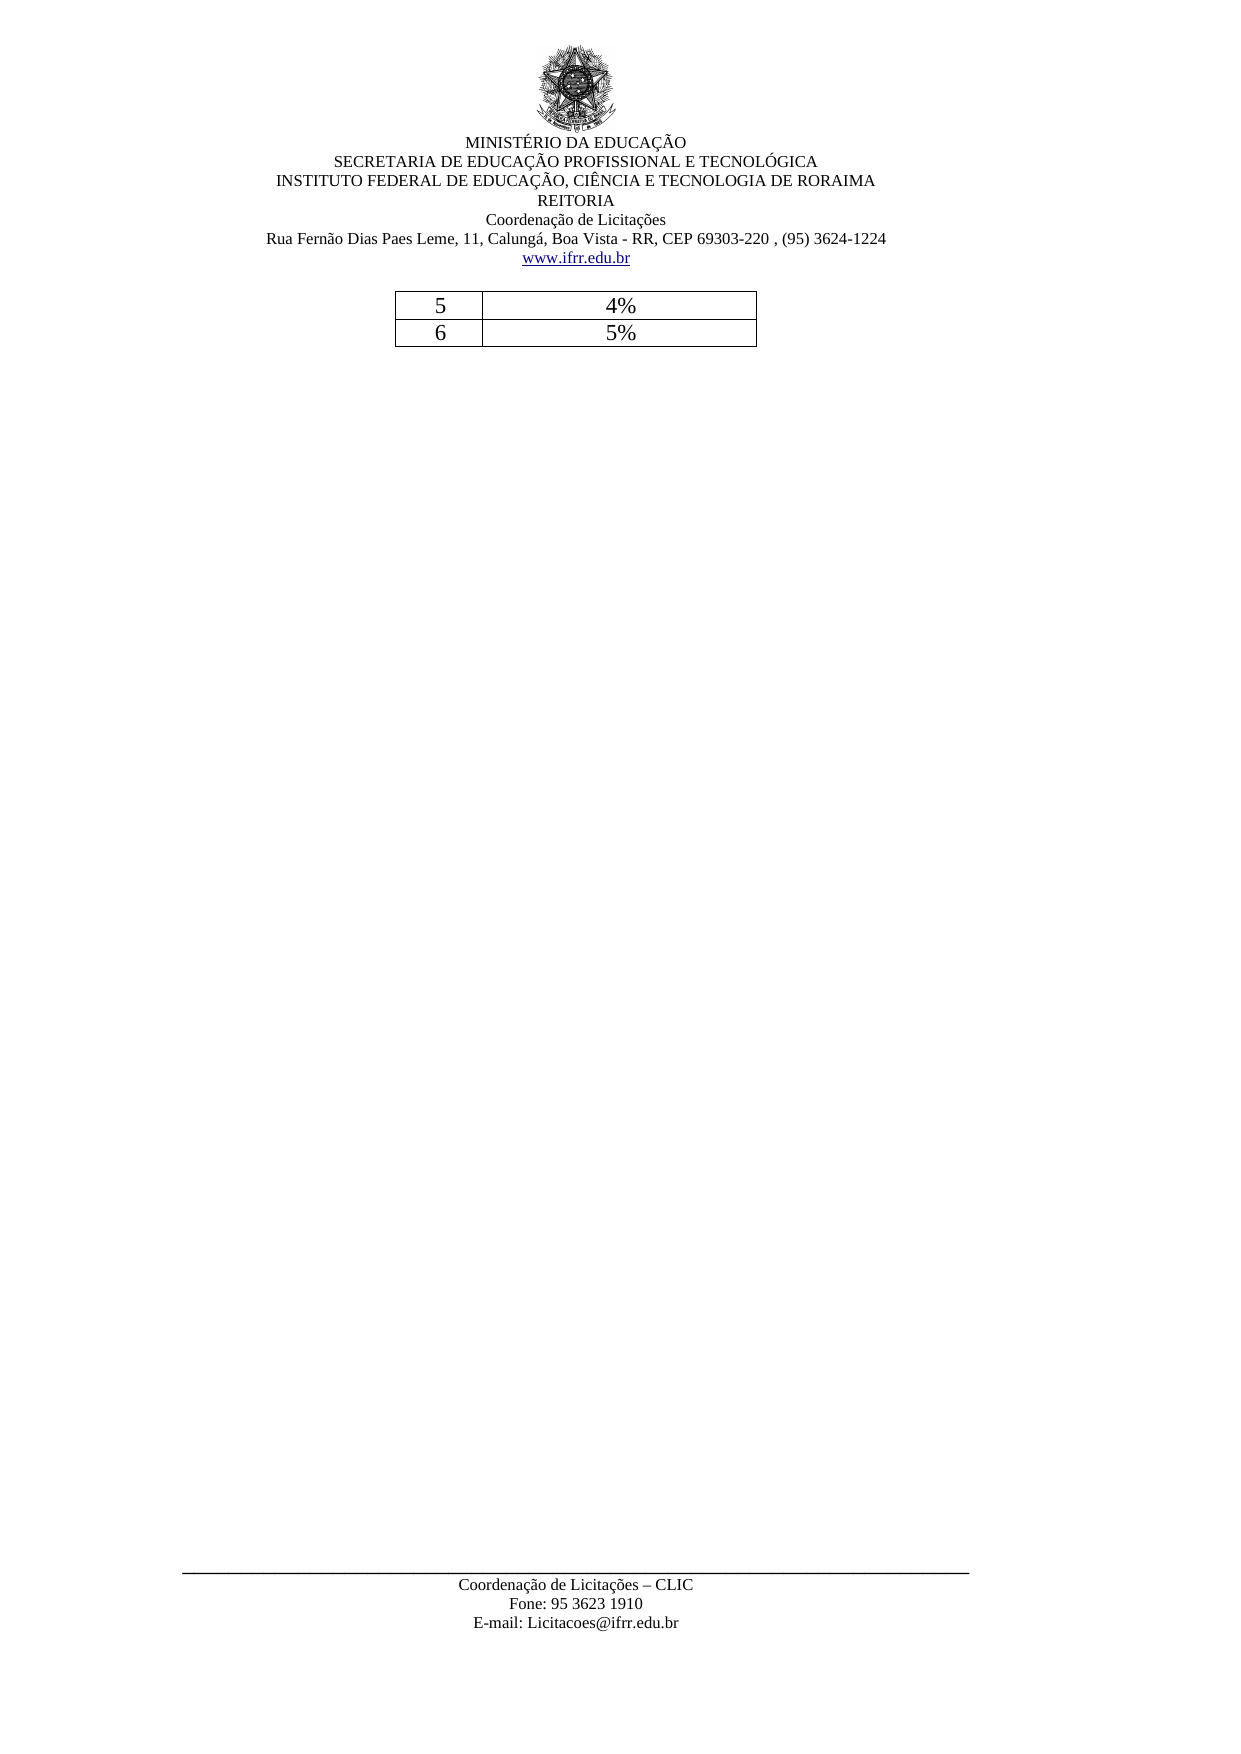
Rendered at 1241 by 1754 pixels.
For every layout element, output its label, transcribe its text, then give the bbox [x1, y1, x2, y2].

table_cell 6 [396, 320, 482, 346]
table_cell 5 [396, 292, 482, 318]
table_cell 4% [483, 292, 756, 318]
picture [536, 44, 616, 133]
table_cell 5% [483, 320, 756, 346]
